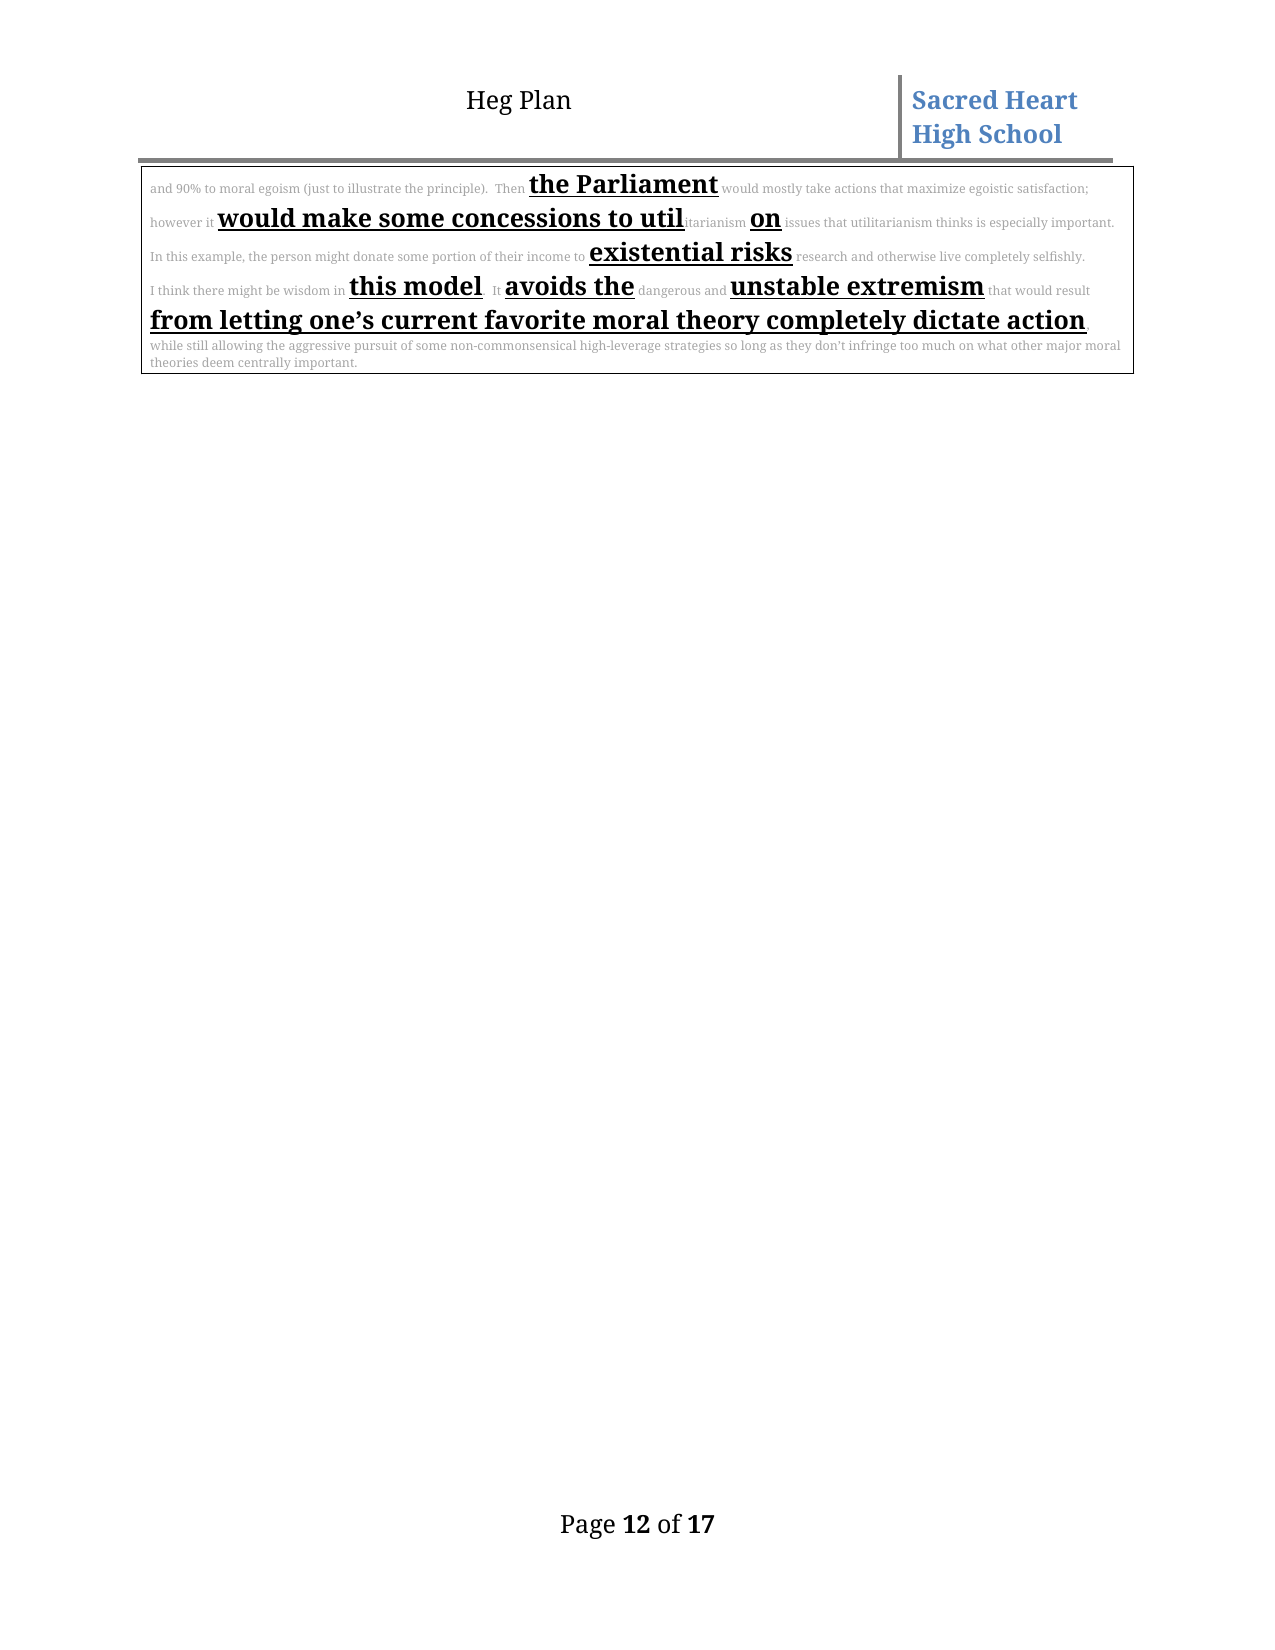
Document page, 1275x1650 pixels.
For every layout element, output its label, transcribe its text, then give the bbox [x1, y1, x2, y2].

text I think there might be wisdom in this model. It avoids the dangerous and unstable extremism that would result from letting one’s current favorite moral theory completely dictate action, while still allowing the aggressive pursuit of some non-commonsensical high-leverage strategies so long as they don’t infringe too much on what other major moral theories deem centrally important. [142, 268, 1133, 373]
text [142, 167, 1133, 268]
